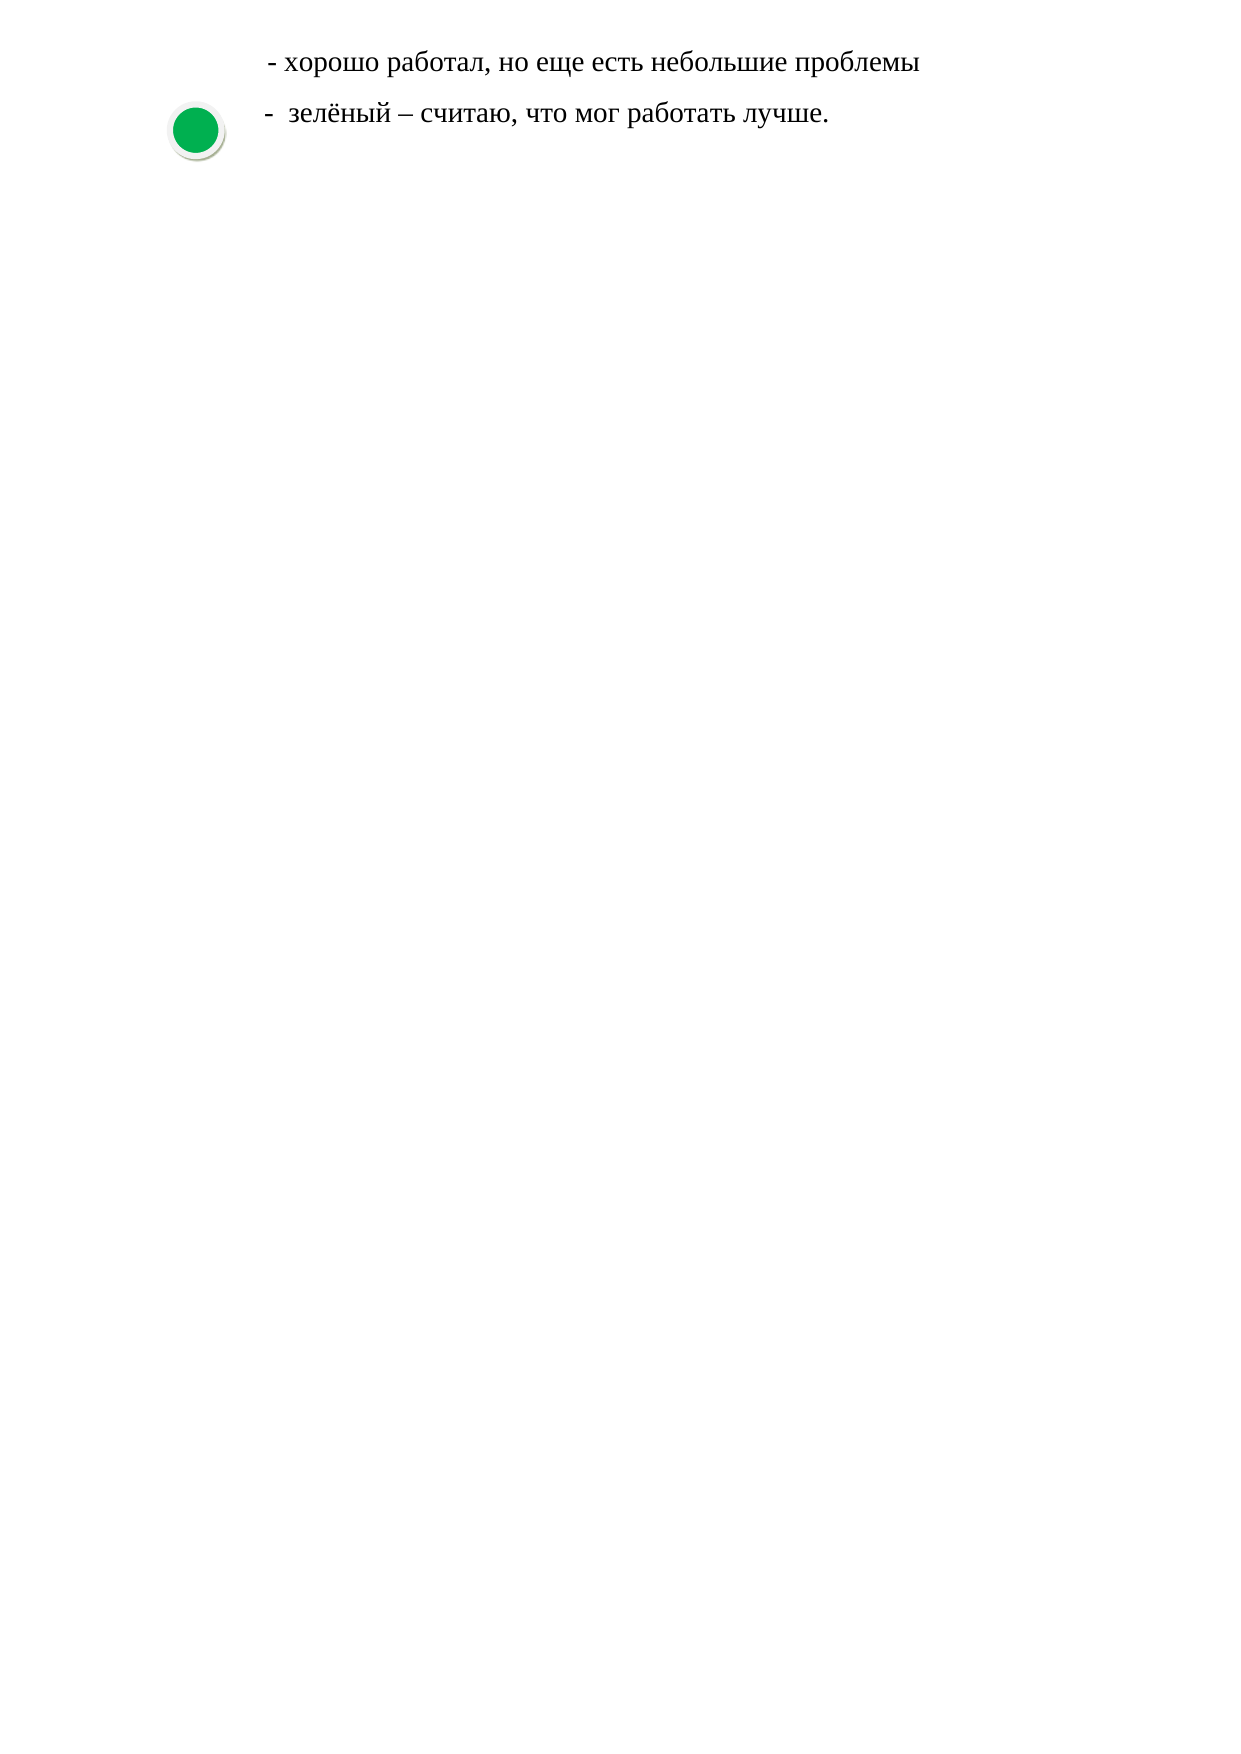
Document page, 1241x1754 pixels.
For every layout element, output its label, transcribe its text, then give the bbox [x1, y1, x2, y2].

text - хорошо работал, но еще есть небольшие проблемы [216, 44, 1181, 78]
text - зелёный – считаю, что мог работать лучше. [103, 95, 1181, 128]
